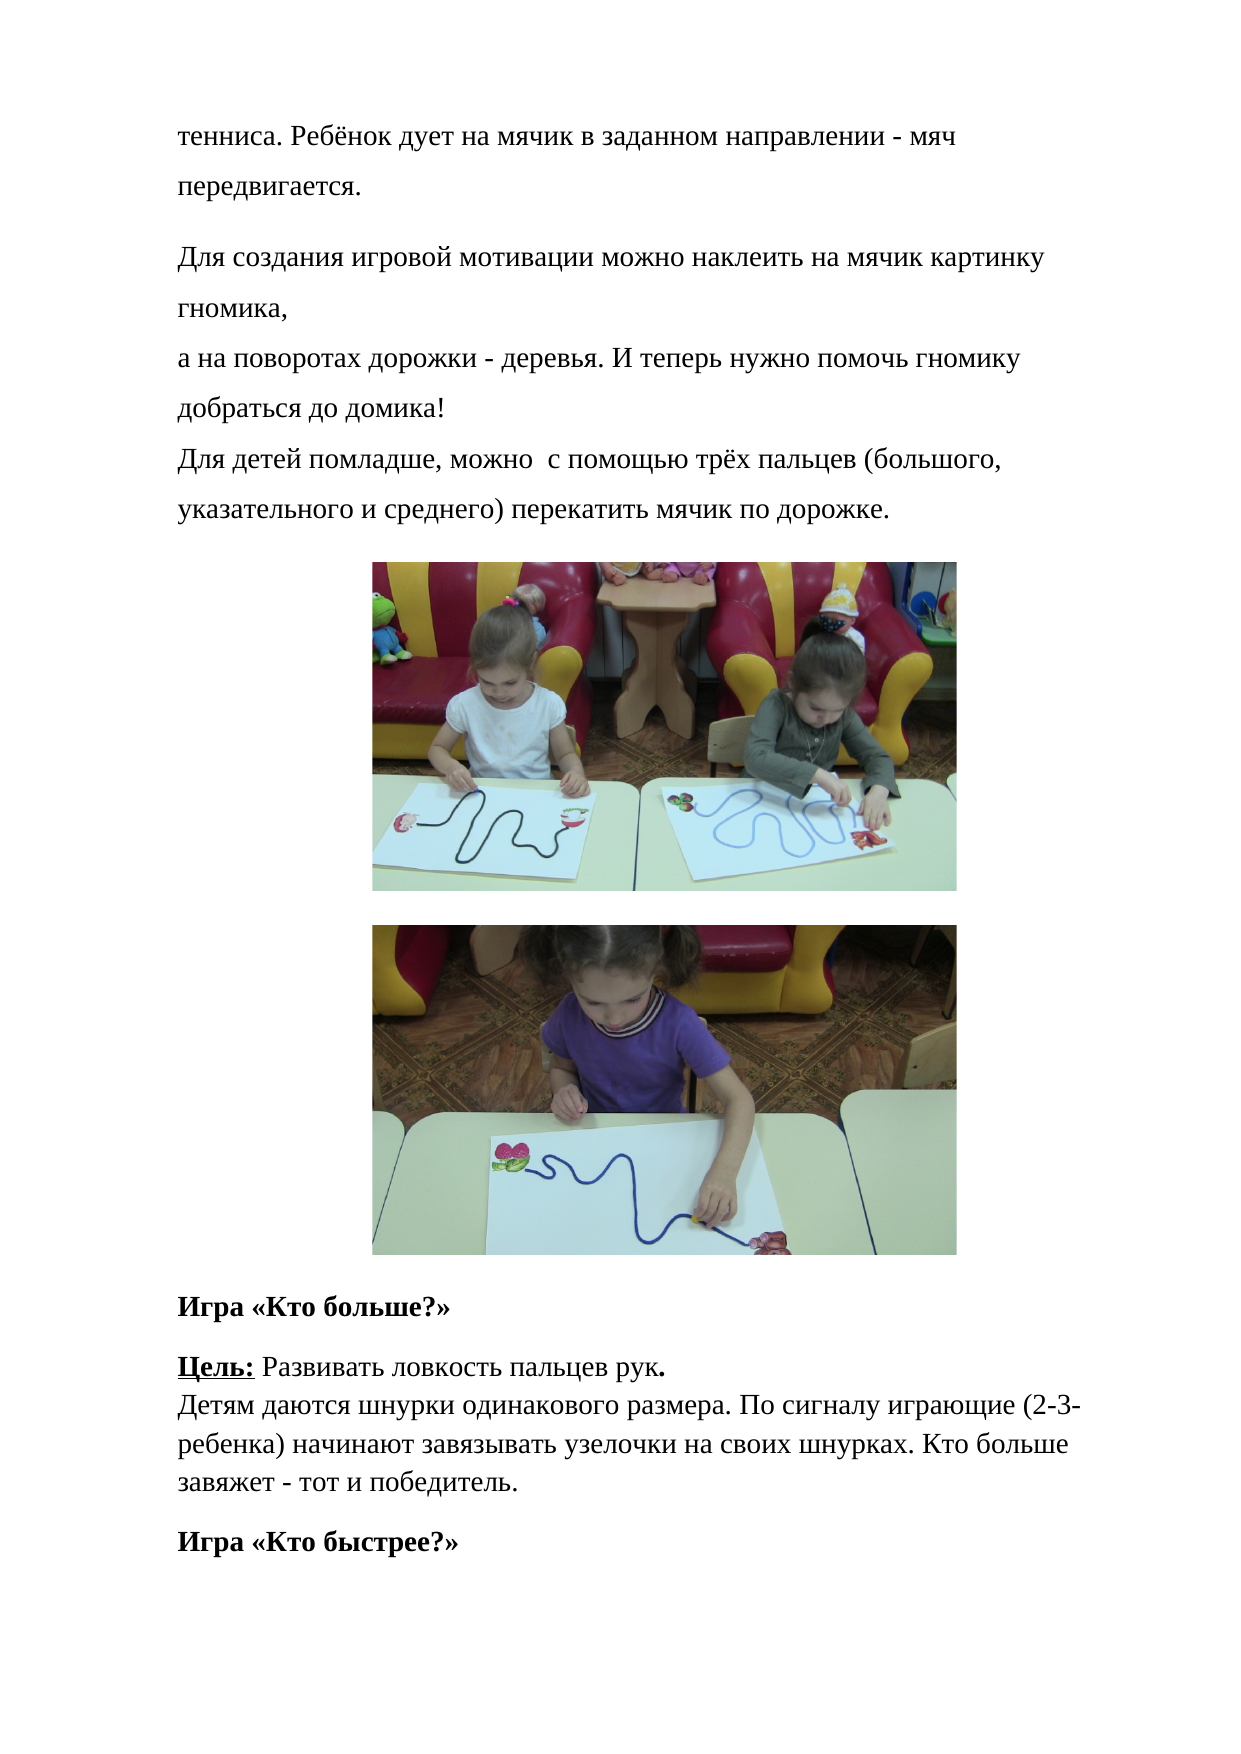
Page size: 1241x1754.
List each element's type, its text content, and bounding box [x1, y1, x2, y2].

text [177, 118, 1152, 202]
text Игра «Кто быстрее?» [177, 1524, 1152, 1557]
text Игра «Кто больше?» [177, 1289, 1152, 1323]
text Цель: Развивать ловкость пальцев рук. Детям даются шнурки одинакового размера. По сигналу играющие (2-3- ребенка) начинают завязывать узелочки на своих шнурках. Кто больше завяжет - тот и победитель. [177, 1349, 1152, 1498]
picture [372, 925, 957, 1255]
text Для создания игровой мотивации можно наклеить на мячик картинку гномика, а на поворотах дорожки - деревья. И теперь нужно помочь гномику добраться до домика! Для детей помладше, можно с помощью трёх пальцев (большого, указательного и среднего) перекатить мячик по дорожке. [177, 239, 1152, 525]
picture [372, 562, 957, 891]
